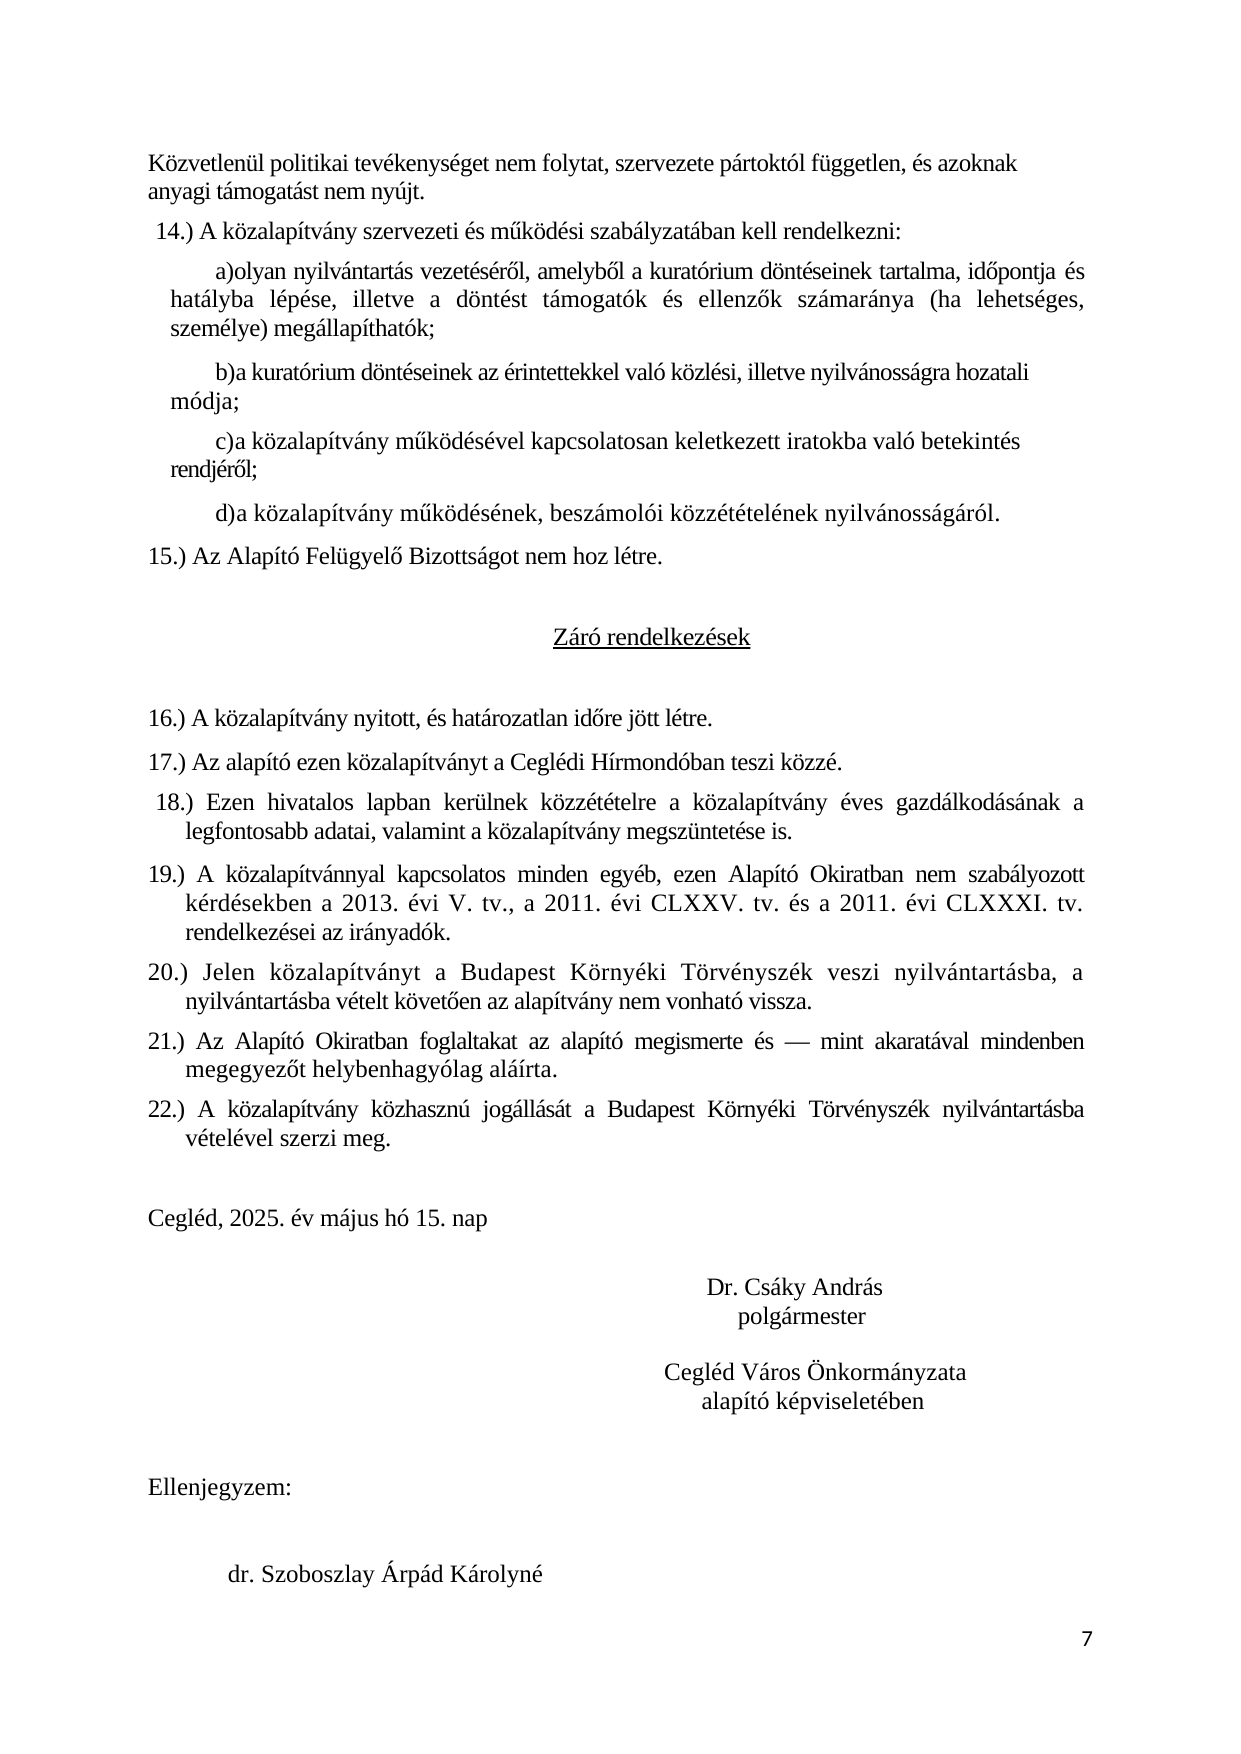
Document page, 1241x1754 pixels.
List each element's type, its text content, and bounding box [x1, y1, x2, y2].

text Közvetlenül politikai tevékenységet nem folytat, szervezete pártoktól független, és azoknak anyagi támogatást nem nyújt. [148, 148, 1085, 205]
text 18.) Ezen hivatalos lapban kerülnek közzétételre a közalapítvány éves gazdálkodásának a legfontosabb adatai, valamint a közalapítvány megszüntetése is. [155, 787, 1085, 844]
text dr. Szoboszlay Árpád Károlyné [148, 1559, 1093, 1587]
text 16.) A közalapítvány nyitott, és határozatlan időre jött létre. [148, 703, 1093, 732]
text 21.) Az Alapító Okiratban foglaltakat az alapító megismerte és — mint akaratával mindenben megegyezőt helybenhagyólag aláírta. [148, 1026, 1085, 1083]
text 20.) Jelen közalapítványt a Budapest Környéki Törvényszék veszi nyilvántartásba, a nyilvántartásba vételt követően az alapítvány nem vonható vissza. [148, 957, 1085, 1014]
list olyan nyilvántartás vezetéséről, amelyből a kuratórium döntéseinek tartalma, időpontja és hatályba lépése, illetve a döntést támogatók és ellenzők számaránya (ha lehetséges, személye) megállapíthatók; [170, 256, 1085, 342]
list a közalapítvány működésével kapcsolatosan keletkezett iratokba való betekintés rendjéről; [170, 426, 1085, 483]
text Cegléd Város Önkormányzata [148, 1357, 1093, 1386]
text 19.) A közalapítvánnyal kapcsolatos minden egyéb, ezen Alapító Okiratban nem szabályozott kérdésekben a 2013. évi V. tv., a 2011. évi CLXXV. tv. és a 2011. évi CLXXXI. tv. rendelkezései az irányadók. [148, 859, 1085, 946]
text 17.) Az alapító ezen közalapítványt a Ceglédi Hírmondóban teszi közzé. [148, 747, 1093, 776]
list a kuratórium döntéseinek az érintettekkel való közlési, illetve nyilvánosságra hozatali módja; [170, 357, 1085, 414]
text 14.) A közalapítvány szervezeti és működési szabályzatában kell rendelkezni: [155, 216, 1093, 245]
text alapító képviseletében [148, 1386, 1093, 1415]
text Dr. Csáky András [148, 1272, 1085, 1301]
text Cegléd, 2025. év május hó 15. nap [148, 1203, 1085, 1232]
text Ellenjegyzem: [148, 1472, 1093, 1501]
text polgármester [148, 1301, 1085, 1329]
text 15.) Az Alapító Felügyelő Bizottságot nem hoz létre. [148, 541, 1093, 570]
text 22.) A közalapítvány közhasznú jogállását a Budapest Környéki Törvényszék nyilvántartásba vételével szerzi meg. [148, 1094, 1085, 1152]
list a közalapítvány működésének, beszámolói közzétételének nyilvánosságáról. [170, 498, 1093, 527]
text Záró rendelkezések [553, 626, 1093, 651]
